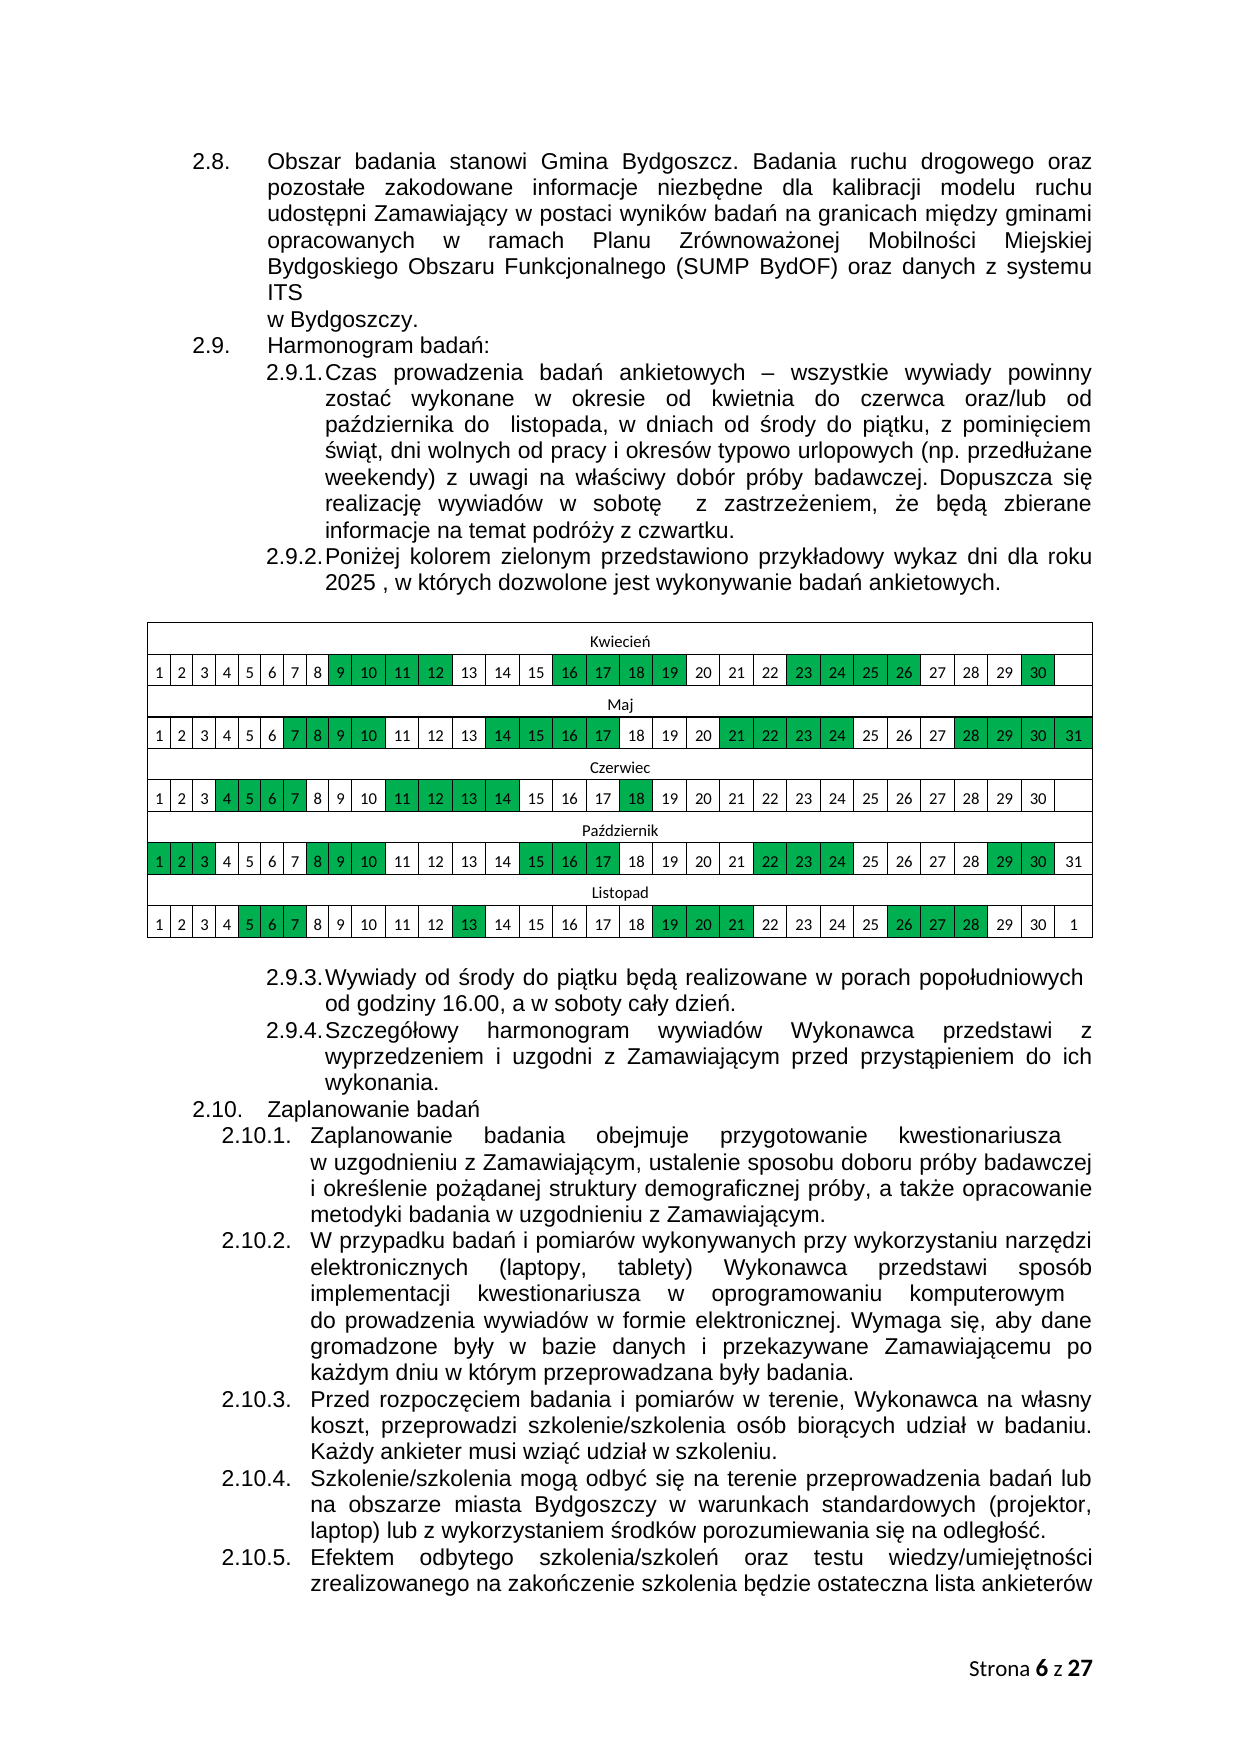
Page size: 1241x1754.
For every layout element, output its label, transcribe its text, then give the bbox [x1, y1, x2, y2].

table_cell 27 [921, 906, 954, 937]
list Wywiady od środy do piątku będą realizowane w porach popołudniowych od godziny 16.00, a w soboty cały dzień. [266, 964, 1093, 1017]
table_cell 12 [419, 780, 452, 811]
table_cell 15 [520, 843, 552, 874]
list Zaplanowanie badania obejmuje przygotowanie kwestionariusza w uzgodnieniu z Zamawiającym, ustalenie sposobu doboru próby badawczej i określenie pożądanej struktury demograficznej próby, a także opracowanie metodyki badania w uzgodnieniu z Zamawiającym. [221, 1122, 1093, 1227]
table_cell 27 [921, 655, 954, 685]
table_cell 7 [284, 780, 306, 811]
table_cell 24 [821, 906, 853, 937]
table_cell 15 [520, 718, 552, 748]
table_cell 6 [261, 718, 283, 748]
table_cell 18 [620, 906, 652, 937]
table_cell 18 [620, 655, 652, 685]
table_cell 19 [653, 780, 686, 811]
table_cell 21 [720, 780, 753, 811]
table_cell 21 [720, 655, 753, 685]
list Szczegółowy harmonogram wywiadów Wykonawca przedstawi z wyprzedzeniem i uzgodni z Zamawiającym przed przystąpieniem do ich wykonania. [266, 1017, 1093, 1096]
table_cell 30 [1022, 906, 1054, 937]
table_cell 26 [888, 718, 920, 748]
table_cell Listopad [148, 875, 1092, 905]
table_cell 5 [239, 843, 260, 874]
list Zaplanowanie badań [192, 1096, 1093, 1122]
table_cell 18 [620, 718, 652, 748]
table_cell 20 [687, 906, 719, 937]
table_cell 19 [653, 718, 686, 748]
table_cell 29 [988, 843, 1021, 874]
table_cell 25 [854, 655, 887, 685]
table_cell 29 [988, 655, 1021, 685]
table_cell 12 [419, 718, 452, 748]
list Przed rozpoczęciem badania i pomiarów w terenie, Wykonawca na własny koszt, przeprowadzi szkolenie/szkolenia osób biorących udział w badaniu. Każdy ankieter musi wziąć udział w szkoleniu. [221, 1386, 1093, 1465]
table_cell 2 [171, 718, 192, 748]
table_cell 1 [148, 718, 170, 748]
table_cell 26 [888, 655, 920, 685]
table_cell 9 [329, 906, 351, 937]
table_cell 9 [329, 780, 351, 811]
table_cell 12 [419, 655, 452, 685]
table_cell 11 [386, 718, 418, 748]
table_cell 1 [1055, 906, 1092, 937]
table_cell Maj [148, 686, 1092, 716]
table_cell 19 [653, 906, 686, 937]
list Harmonogram badań: [192, 332, 1093, 358]
table_cell 8 [307, 906, 328, 937]
table_cell 8 [307, 780, 328, 811]
table_cell 29 [988, 780, 1021, 811]
table_cell 30 [1022, 780, 1054, 811]
table_cell 9 [329, 718, 351, 748]
list Poniżej kolorem zielonym przedstawiono przykładowy wykaz dni dla roku 2025 , w których dozwolone jest wykonywanie badań ankietowych. [266, 543, 1093, 596]
table_cell [1055, 655, 1092, 685]
table_cell 14 [486, 843, 519, 874]
table_cell 3 [193, 843, 215, 874]
table_cell 30 [1022, 843, 1054, 874]
table_cell 23 [787, 780, 820, 811]
table_cell 4 [216, 843, 238, 874]
table_cell 1 [148, 780, 170, 811]
table_cell 18 [620, 843, 652, 874]
table_cell 10 [352, 655, 385, 685]
table_cell 15 [520, 906, 552, 937]
table_cell 2 [171, 906, 192, 937]
table_cell 21 [720, 906, 753, 937]
table_cell 26 [888, 780, 920, 811]
table_cell 22 [754, 718, 786, 748]
table_cell Październik [148, 812, 1092, 842]
table_cell 19 [653, 843, 686, 874]
table_cell 3 [193, 655, 215, 685]
table_cell 13 [453, 906, 485, 937]
table_cell 16 [553, 843, 586, 874]
table_cell 24 [821, 780, 853, 811]
table_cell 5 [239, 780, 260, 811]
table_cell 10 [352, 718, 385, 748]
table_cell 4 [216, 906, 238, 937]
table_cell 6 [261, 655, 283, 685]
table_cell 2 [171, 780, 192, 811]
table_cell 13 [453, 718, 485, 748]
table_cell 12 [419, 906, 452, 937]
table_cell 19 [653, 655, 686, 685]
table_cell 20 [687, 780, 719, 811]
table_cell 23 [787, 718, 820, 748]
table_cell 31 [1055, 718, 1092, 748]
table_cell 3 [193, 906, 215, 937]
table_cell 14 [486, 780, 519, 811]
table_cell 17 [587, 780, 619, 811]
table_cell 4 [216, 718, 238, 748]
table_cell 24 [821, 718, 853, 748]
table_cell 6 [261, 843, 283, 874]
table_cell 9 [329, 843, 351, 874]
table_cell 10 [352, 843, 385, 874]
table_cell 1 [148, 843, 170, 874]
table_cell 21 [720, 718, 753, 748]
table_cell 22 [754, 906, 786, 937]
table_cell 16 [553, 655, 586, 685]
table_cell 23 [787, 655, 820, 685]
table_cell 13 [453, 780, 485, 811]
table_cell 15 [520, 780, 552, 811]
table_cell 20 [687, 655, 719, 685]
table_cell 10 [352, 780, 385, 811]
table_cell 25 [854, 780, 887, 811]
table_header Kwiecień [148, 623, 1092, 653]
table_cell 7 [284, 843, 306, 874]
list Czas prowadzenia badań ankietowych – wszystkie wywiady powinny zostać wykonane w okresie od kwietnia do czerwca oraz/lub od października do listopada, w dniach od środy do piątku, z pominięciem świąt, dni wolnych od pracy i okresów typowo urlopowych (np. przedłużane weekendy) z uwagi na właściwy dobór próby badawczej. Dopuszcza się realizację wywiadów w sobotę z zastrzeżeniem, że będą zbierane informacje na temat podróży z czwartku. [266, 358, 1093, 543]
table_cell 5 [239, 655, 260, 685]
table_cell 25 [854, 906, 887, 937]
table_cell 3 [193, 718, 215, 748]
table_cell 23 [787, 843, 820, 874]
table_cell 24 [821, 655, 853, 685]
table_cell 20 [687, 843, 719, 874]
table_cell 16 [553, 718, 586, 748]
table_cell 17 [587, 843, 619, 874]
table_cell 4 [216, 780, 238, 811]
table_cell 29 [988, 718, 1021, 748]
table_cell 24 [821, 843, 853, 874]
table_cell Czerwiec [148, 749, 1092, 779]
table_cell 17 [587, 655, 619, 685]
table_cell 16 [553, 906, 586, 937]
table_cell 7 [284, 718, 306, 748]
table_cell 6 [261, 780, 283, 811]
table_cell 8 [307, 655, 328, 685]
table_cell 21 [720, 843, 753, 874]
table_cell 29 [988, 906, 1021, 937]
table_cell 2 [171, 655, 192, 685]
table_cell 6 [261, 906, 283, 937]
table_cell 27 [921, 843, 954, 874]
table_cell 28 [955, 655, 987, 685]
table_cell 5 [239, 906, 260, 937]
table_cell 13 [453, 843, 485, 874]
list Obszar badania stanowi Gmina Bydgoszcz. Badania ruchu drogowego oraz pozostałe zakodowane informacje niezbędne dla kalibracji modelu ruchu udostępni Zamawiający w postaci wyników badań na granicach między gminami opracowanych w ramach Planu Zrównoważonej Mobilności Miejskiej Bydgoskiego Obszaru Funkcjonalnego (SUMP BydOF) oraz danych z systemu ITS w Bydgoszczy. [192, 148, 1093, 332]
table_cell 14 [486, 718, 519, 748]
table_cell 23 [787, 906, 820, 937]
table_cell 7 [284, 655, 306, 685]
table_cell 11 [386, 906, 418, 937]
table_cell 2 [171, 843, 192, 874]
table_cell 9 [329, 655, 351, 685]
table_cell 13 [453, 655, 485, 685]
table_cell 8 [307, 843, 328, 874]
table_cell 28 [955, 906, 987, 937]
list W przypadku badań i pomiarów wykonywanych przy wykorzystaniu narzędzi elektronicznych (laptopy, tablety) Wykonawca przedstawi sposób implementacji kwestionariusza w oprogramowaniu komputerowym do prowadzenia wywiadów w formie elektronicznej. Wymaga się, aby dane gromadzone były w bazie danych i przekazywane Zamawiającemu po każdym dniu w którym przeprowadzana były badania. [221, 1227, 1093, 1386]
table_cell 27 [921, 780, 954, 811]
table_cell 31 [1055, 843, 1092, 874]
table_cell 28 [955, 780, 987, 811]
table_cell [1055, 780, 1092, 811]
table_cell 14 [486, 655, 519, 685]
table_cell 16 [553, 780, 586, 811]
table_cell 10 [352, 906, 385, 937]
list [221, 1544, 1093, 1596]
table_cell 11 [386, 843, 418, 874]
table_cell 26 [888, 906, 920, 937]
table_cell 5 [239, 718, 260, 748]
table_cell 18 [620, 780, 652, 811]
table_cell 17 [587, 906, 619, 937]
table_cell 11 [386, 780, 418, 811]
table_cell 26 [888, 843, 920, 874]
table_cell 30 [1022, 718, 1054, 748]
table_cell 22 [754, 843, 786, 874]
table_cell 14 [486, 906, 519, 937]
table_cell 7 [284, 906, 306, 937]
table_cell 22 [754, 780, 786, 811]
table_cell 28 [955, 718, 987, 748]
table_cell 1 [148, 906, 170, 937]
table_cell 20 [687, 718, 719, 748]
table_cell 27 [921, 718, 954, 748]
table_cell 25 [854, 718, 887, 748]
table_cell 22 [754, 655, 786, 685]
table_cell 17 [587, 718, 619, 748]
table_cell 4 [216, 655, 238, 685]
table_cell 8 [307, 718, 328, 748]
table_cell 12 [419, 843, 452, 874]
table_cell 15 [520, 655, 552, 685]
table_cell 1 [148, 655, 170, 685]
list Szkolenie/szkolenia mogą odbyć się na terenie przeprowadzenia badań lub na obszarze miasta Bydgoszczy w warunkach standardowych (projektor, laptop) lub z wykorzystaniem środków porozumiewania się na odległość. [221, 1465, 1093, 1544]
table_cell 3 [193, 780, 215, 811]
table_cell 28 [955, 843, 987, 874]
table_cell 11 [386, 655, 418, 685]
table_cell 30 [1022, 655, 1054, 685]
table_cell 25 [854, 843, 887, 874]
